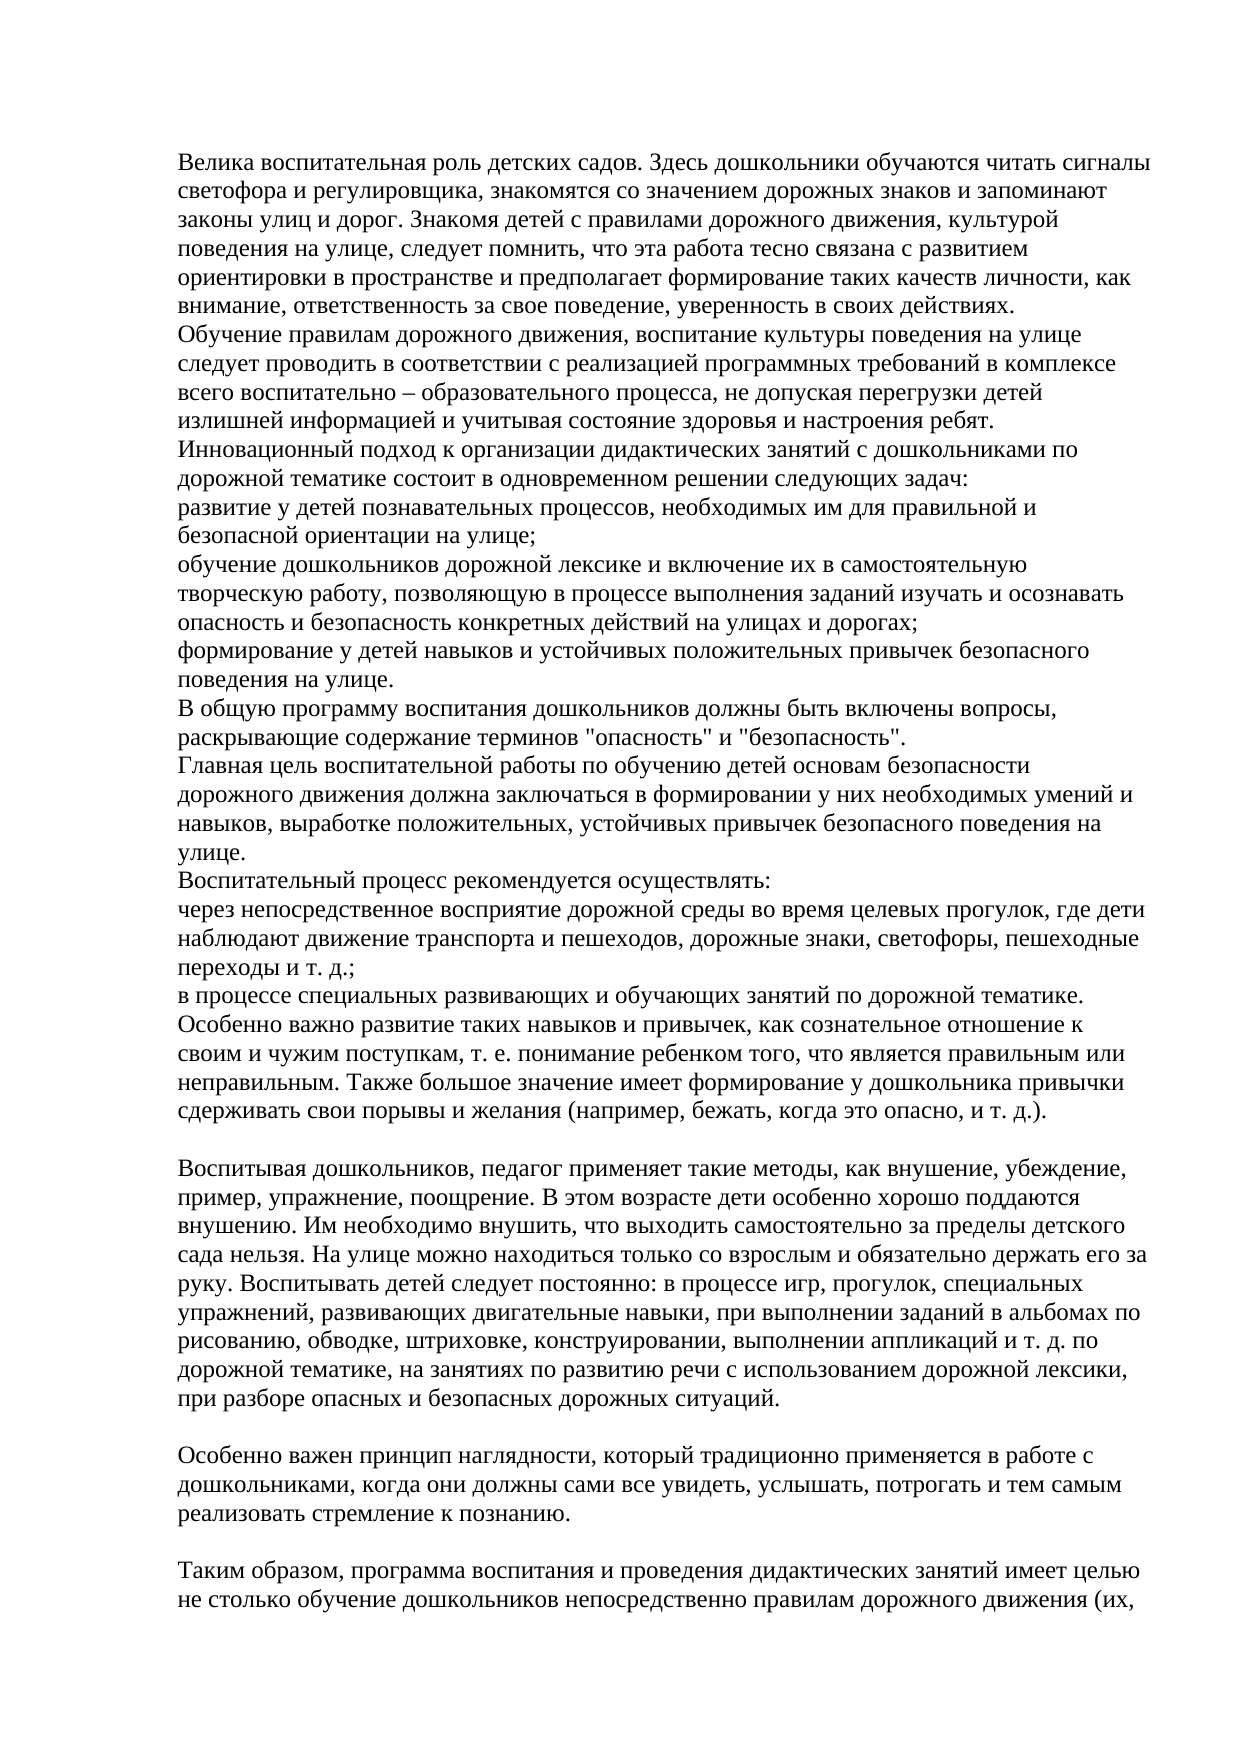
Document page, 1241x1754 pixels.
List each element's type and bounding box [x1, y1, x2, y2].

text [177, 118, 1152, 1613]
